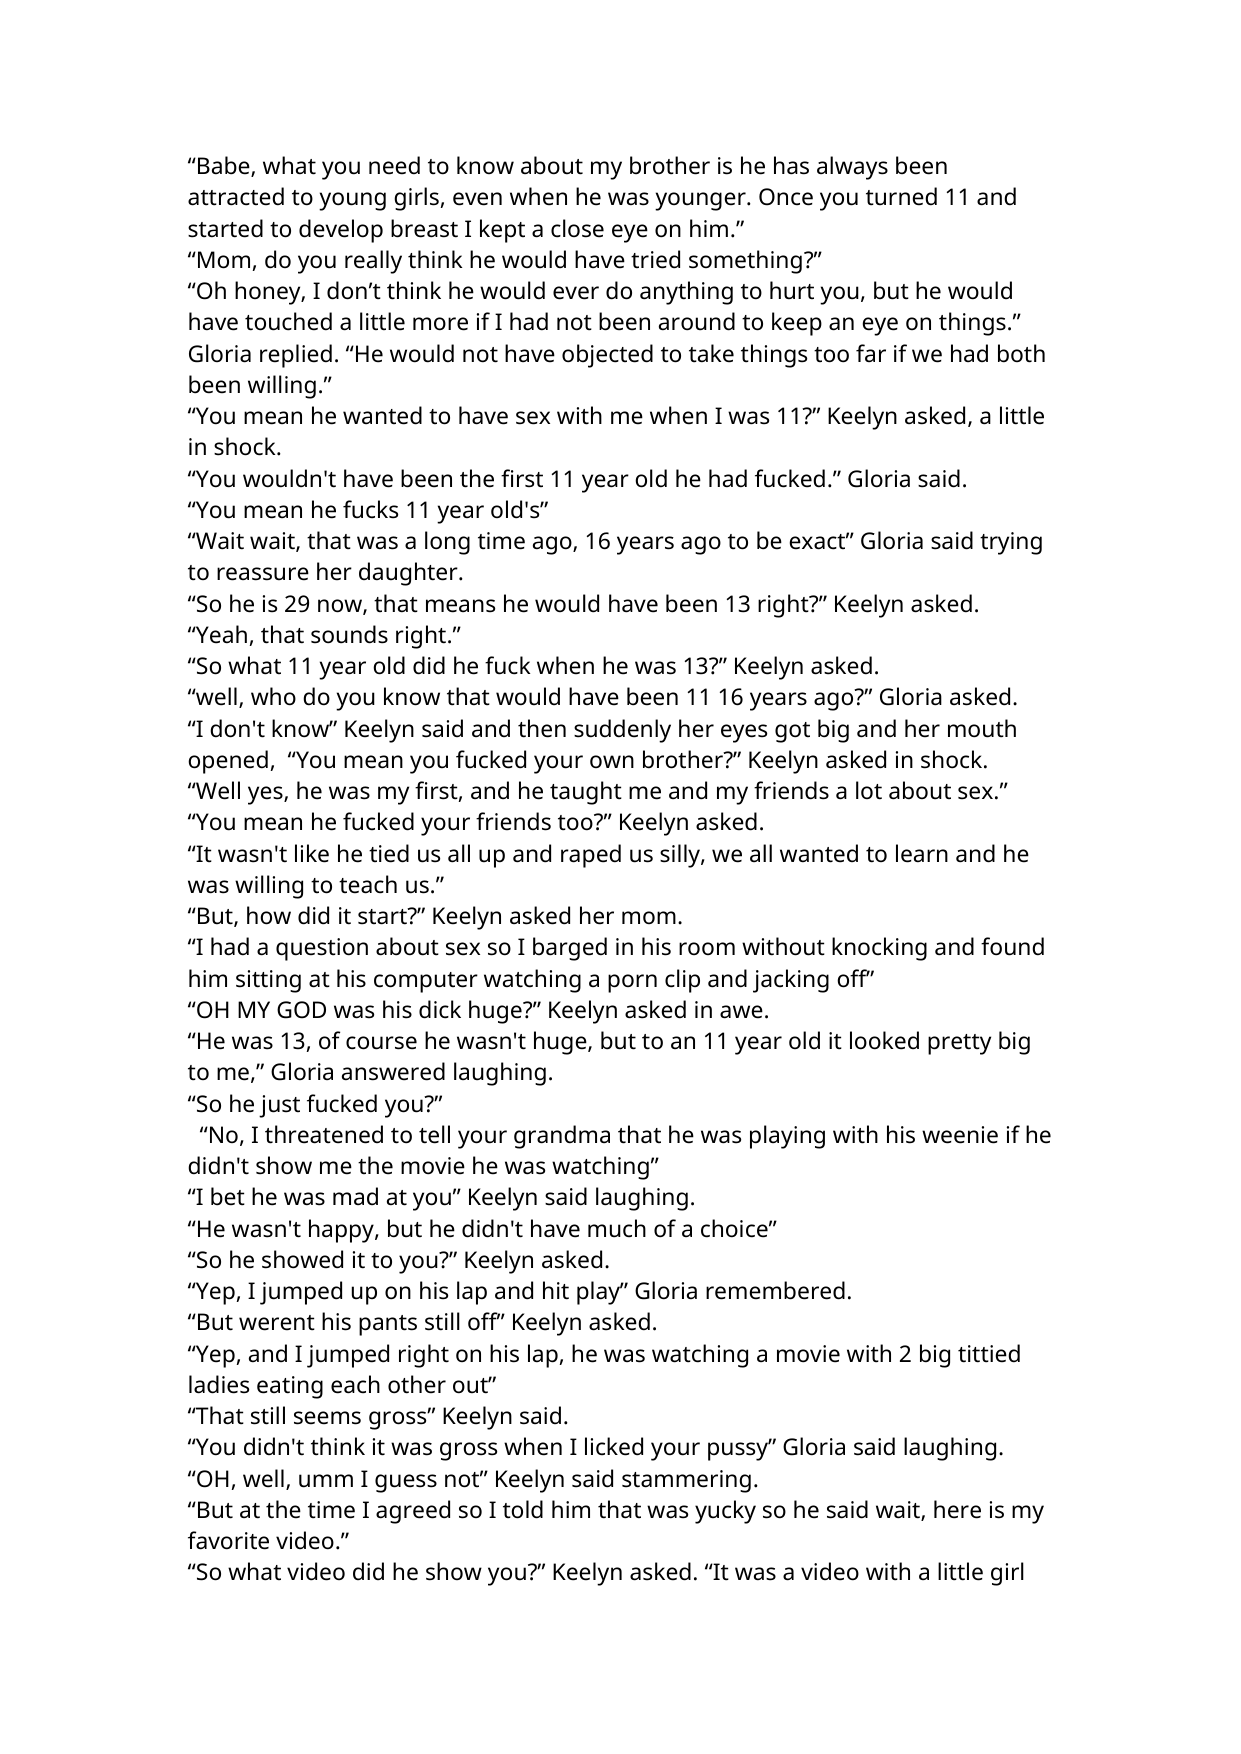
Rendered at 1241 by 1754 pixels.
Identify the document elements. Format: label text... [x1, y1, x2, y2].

text “So he is 29 now, that means he would have been 13 right?” Keelyn asked. [187, 587, 1053, 619]
text “But at the time I agreed so I told him that was yucky so he said wait, here is my favorite video.” [187, 1494, 1053, 1556]
text “well, who do you know that would have been 11 16 years ago?” Gloria asked. [187, 681, 1053, 712]
text “Well yes, he was my first, and he taught me and my friends a lot about sex.” [187, 775, 1053, 806]
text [187, 1556, 1053, 1587]
text “It wasn't like he tied us all up and raped us silly, we all wanted to learn and he was willing to teach us.” [187, 837, 1053, 900]
text “So he showed it to you?” Keelyn asked. [187, 1244, 1053, 1275]
text “But, how did it start?” Keelyn asked her mom. [187, 900, 1053, 931]
text “OH MY GOD was his dick huge?” Keelyn asked in awe. [187, 994, 1053, 1025]
text “You mean he fucks 11 year old's” [187, 494, 1053, 525]
text “I bet he was mad at you” Keelyn said laughing. [187, 1181, 1053, 1212]
text “You didn't think it was gross when I licked your pussy” Gloria said laughing. [187, 1431, 1053, 1462]
text “OH, well, umm I guess not” Keelyn said stammering. [187, 1462, 1053, 1494]
text “I don't know” Keelyn said and then suddenly her eyes got big and her mouth opened, “You mean you fucked your own brother?” Keelyn asked in shock. [187, 712, 1053, 775]
text “You mean he fucked your friends too?” Keelyn asked. [187, 806, 1053, 837]
text “You wouldn't have been the first 11 year old he had fucked.” Gloria said. [187, 462, 1053, 494]
text “Yep, I jumped up on his lap and hit play” Gloria remembered. [187, 1275, 1053, 1306]
text “So what 11 year old did he fuck when he was 13?” Keelyn asked. [187, 650, 1053, 681]
text “Mom, do you really think he would have tried something?” [187, 244, 1053, 275]
text “Babe, what you need to know about my brother is he has always been attracted to young girls, even when he was younger. Once you turned 11 and started to develop breast I kept a close eye on him.” [187, 150, 1053, 244]
text “No, I threatened to tell your grandma that he was playing with his weenie if he didn't show me the movie he was watching” [187, 1119, 1053, 1181]
text “That still seems gross” Keelyn said. [187, 1400, 1053, 1431]
text “He wasn't happy, but he didn't have much of a choice” [187, 1212, 1053, 1244]
text “So he just fucked you?” [187, 1087, 1053, 1119]
text “He was 13, of course he wasn't huge, but to an 11 year old it looked pretty big to me,” Gloria answered laughing. [187, 1025, 1053, 1087]
text “Oh honey, I don’t think he would ever do anything to hurt you, but he would have touched a little more if I had not been around to keep an eye on things.” Gloria replied. “He would not have objected to take things too far if we had both been willing.” [187, 275, 1053, 400]
text “You mean he wanted to have sex with me when I was 11?” Keelyn asked, a little in shock. [187, 400, 1053, 462]
text “Wait wait, that was a long time ago, 16 years ago to be exact” Gloria said trying to reassure her daughter. [187, 525, 1053, 587]
text “I had a question about sex so I barged in his room without knocking and found him sitting at his computer watching a porn clip and jacking off” [187, 931, 1053, 994]
text “Yep, and I jumped right on his lap, he was watching a movie with 2 big tittied ladies eating each other out” [187, 1337, 1053, 1400]
text “But werent his pants still off” Keelyn asked. [187, 1306, 1053, 1337]
text “Yeah, that sounds right.” [187, 619, 1053, 650]
